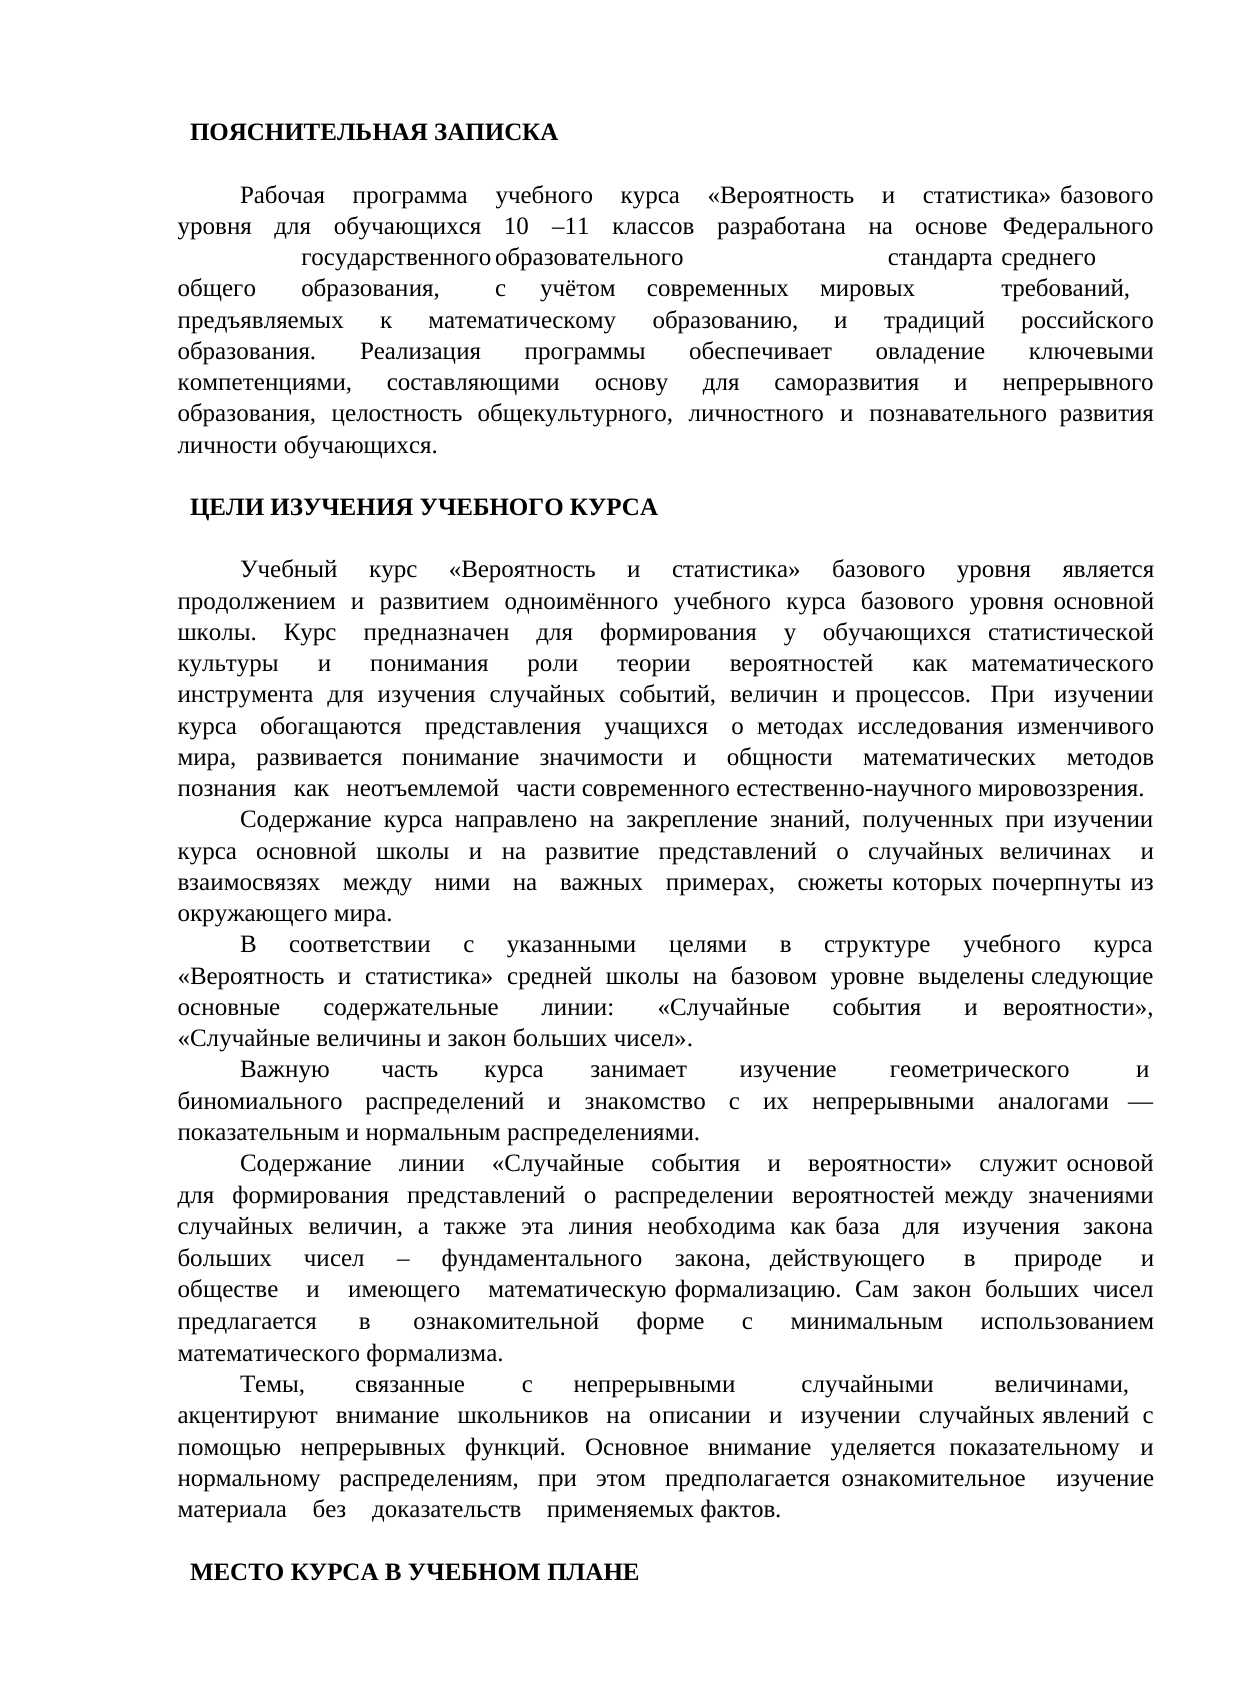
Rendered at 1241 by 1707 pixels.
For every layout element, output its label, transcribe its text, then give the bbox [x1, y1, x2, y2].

text Рабочая программа учебного курса «Вероятность и статистика» базового уровня для обучающихся 10 –11 классов разработана на основе Федерального государственного образовательного стандарта среднего общего образования, с учётом современных мировых требований, предъявляемых к математическому образованию, и традиций российского образования. Реализация программы обеспечивает овладение ключевыми компетенциями, составляющими основу для саморазвития и непрерывного образования, целостность общекультурного, личностного и познавательного развития личности обучающихся. [177, 180, 1154, 458]
text МЕСТО КУРСА В УЧЕБНОМ ПЛАНЕ [190, 1557, 1154, 1586]
text Темы, связанные с непрерывными случайными величинами, акцентируют внимание школьников на описании и изучении случайных явлений с помощью непрерывных функций. Основное внимание уделяется показательному и нормальному распределениям, при этом предполагается ознакомительное изучение материала без доказательств применяемых фактов. [177, 1369, 1154, 1523]
text В соответствии с указанными целями в структуре учебного курса «Вероятность и статистика» средней школы на базовом уровне выделены следующие основные содержательные линии: «Случайные события и вероятности», «Случайные величины и закон больших чисел». [177, 929, 1153, 1052]
text Учебный курс «Вероятность и статистика» базового уровня является продолжением и развитием одноимённого учебного курса базового уровня основной школы. Курс предназначен для формирования у обучающихся статистической культуры и понимания роли теории вероятностей как математического инструмента для изучения случайных событий, величин и процессов. При изучении курса обогащаются представления учащихся о методах исследования изменчивого мира, развивается понимание значимости и общности математических методов познания как неотъемлемой части современного естественно-научного мировоззрения. [177, 554, 1154, 802]
text ПОЯСНИТЕЛЬНАЯ ЗАПИСКА [190, 117, 1154, 146]
text Содержание курса направлено на закрепление знаний, полученных при изучении курса основной школы и на развитие представлений о случайных величинах и взаимосвязях между ними на важных примерах, сюжеты которых почерпнуты из окружающего мира. [177, 804, 1154, 927]
text Важную часть курса занимает изучение геометрического и биномиального распределений и знакомство с их непрерывными аналогами ― показательным и нормальным распределениями. [177, 1054, 1153, 1146]
text Содержание линии «Случайные события и вероятности» служит основой для формирования представлений о распределении вероятностей между значениями случайных величин, а также эта линия необходима как база для изучения закона больших чисел – фундаментального закона, действующего в природе и обществе и имеющего математическую формализацию. Сам закон больших чисел предлагается в ознакомительной форме с минимальным использованием математического формализма. [177, 1148, 1154, 1366]
text ЦЕЛИ ИЗУЧЕНИЯ УЧЕБНОГО КУРСА [190, 492, 1154, 521]
